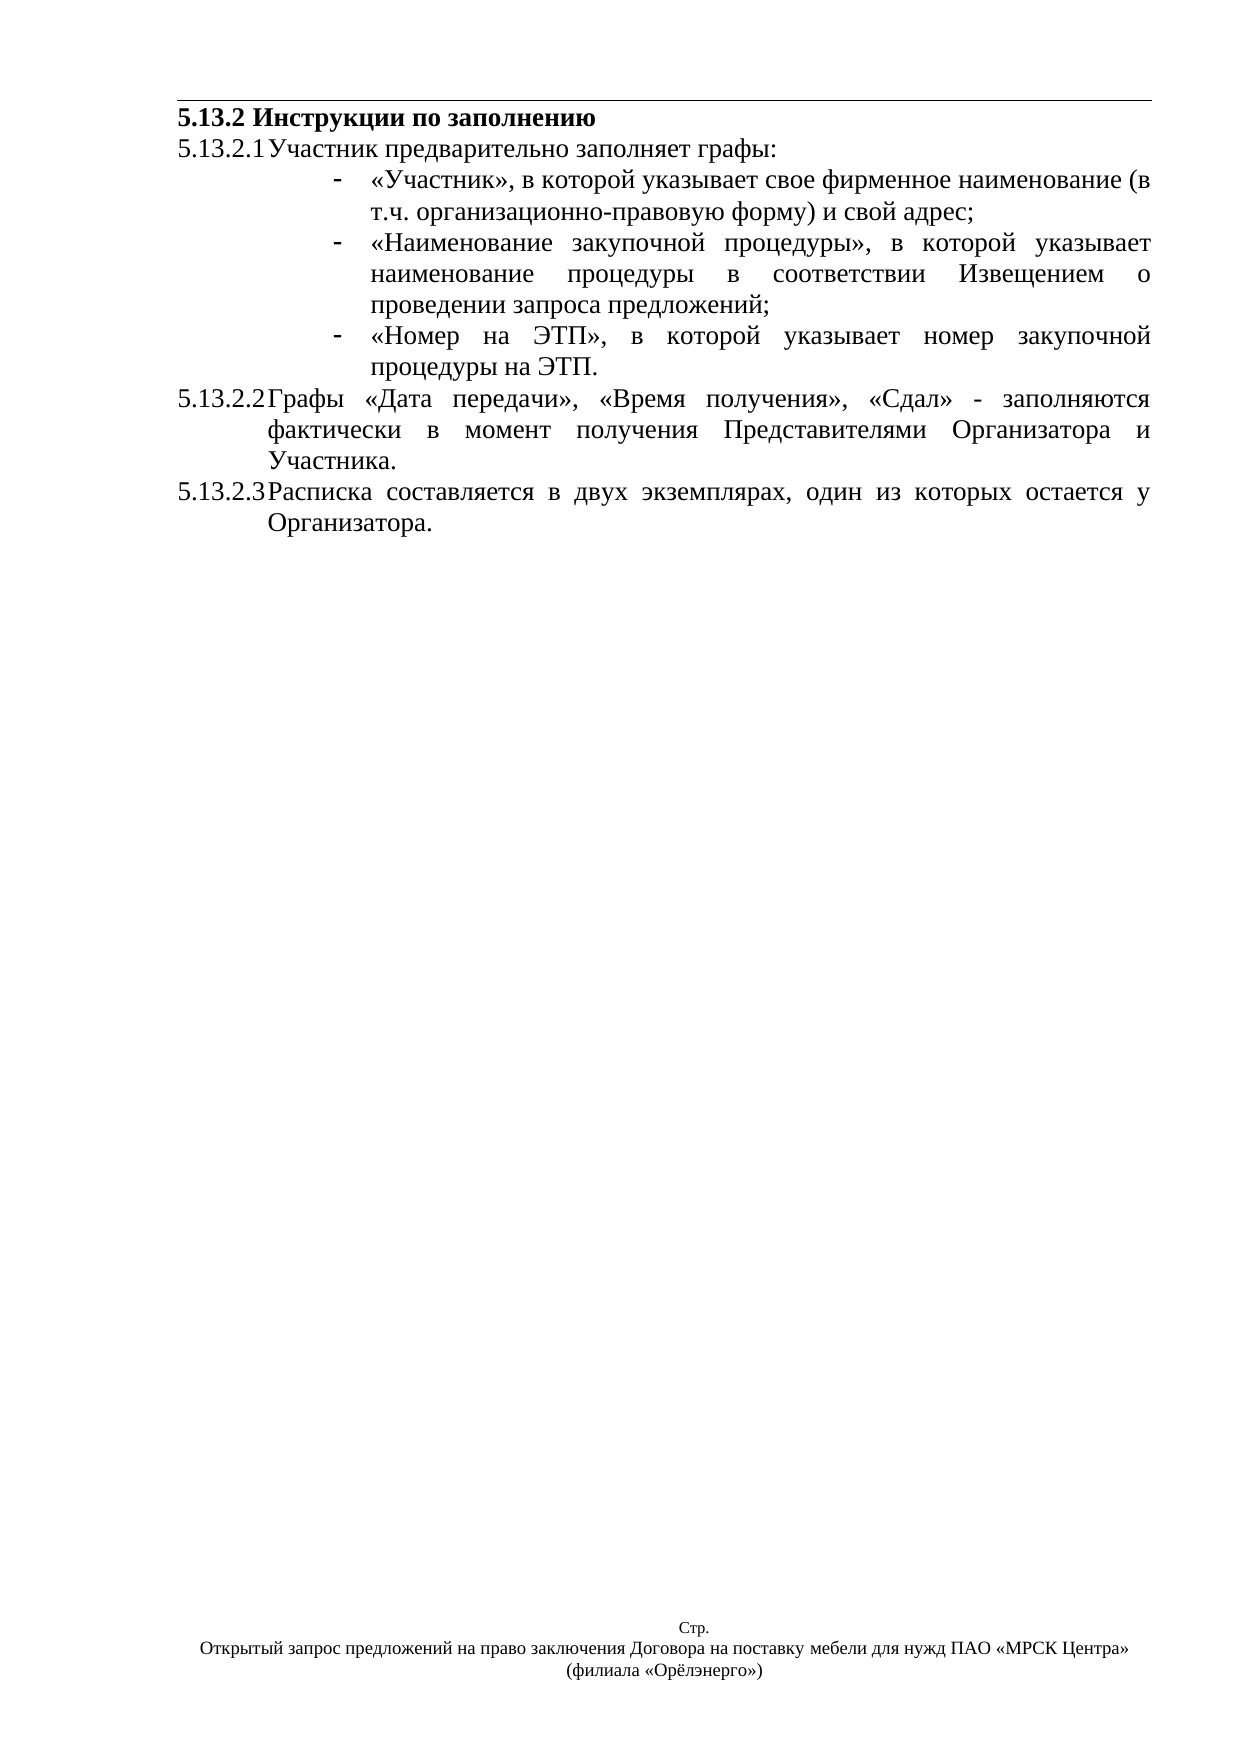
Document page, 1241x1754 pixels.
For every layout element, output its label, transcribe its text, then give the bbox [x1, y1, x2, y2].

list «Участник», в которой указывает свое фирменное наименование (в т.ч. организационно-правовую форму) и свой адрес; [333, 163, 1152, 226]
list Расписка составляется в двух экземплярах, один из которых остается у Организатора. [177, 475, 1152, 537]
list «Наименование закупочной процедуры», в которой указывает наименование процедуры в соответствии Извещением о проведении запроса предложений; [333, 226, 1152, 319]
list «Номер на ЭТП», в которой указывает номер закупочной процедуры на ЭТП. [333, 319, 1152, 382]
list Графы «Дата передачи», «Время получения», «Сдал» - заполняются фактически в момент получения Представителями Организатора и Участника. [177, 382, 1152, 475]
subtitle Инструкции по заполнению [177, 101, 1152, 132]
list Участник предварительно заполняет графы: [177, 132, 1152, 163]
